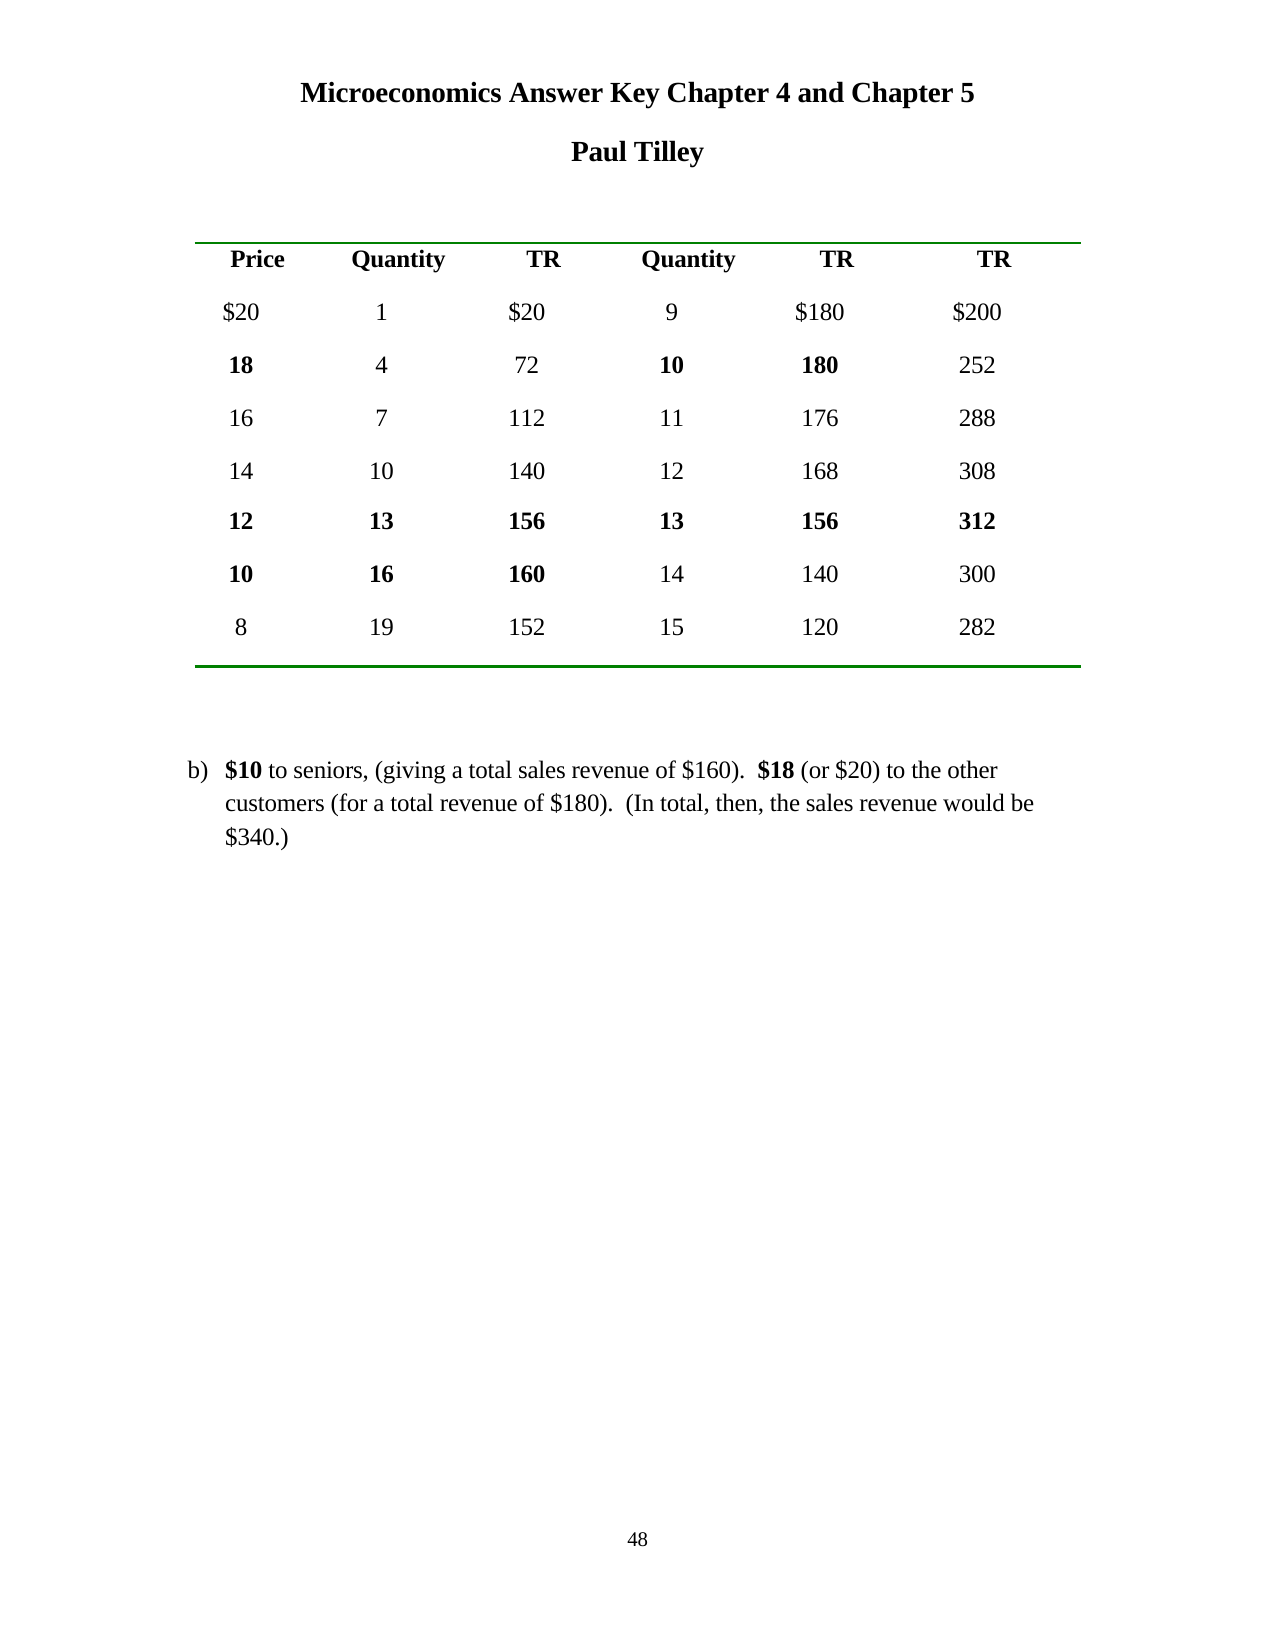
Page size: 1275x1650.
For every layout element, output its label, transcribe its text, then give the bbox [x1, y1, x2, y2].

table_cell 11 [611, 403, 766, 456]
table_cell 152 [476, 612, 611, 665]
table_cell 14 [195, 456, 321, 506]
table_cell $20 [476, 297, 611, 350]
table_cell 120 [766, 612, 907, 665]
table_cell 12 [611, 456, 766, 506]
table_cell TR [766, 244, 907, 297]
table_cell 10 [321, 456, 476, 506]
table_cell 14 [611, 559, 766, 612]
table_cell 180 [766, 350, 907, 403]
table_cell 282 [907, 612, 1081, 665]
table_cell 156 [766, 506, 907, 559]
table_cell 176 [766, 403, 907, 456]
table_cell 140 [766, 559, 907, 612]
table_cell 10 [611, 350, 766, 403]
table_cell $180 [766, 297, 907, 350]
text b) $10 to seniors, (giving a total sales revenue of $160). $18 (or $20) to the other customers (for a total revenue of $180). (In total, then, the sales revenue would be $340.) [187, 756, 1087, 850]
table_cell 18 [195, 350, 321, 403]
table_cell TR [476, 244, 611, 297]
table_cell TR [907, 244, 1081, 297]
table_cell 10 [195, 559, 321, 612]
table_cell 8 [195, 612, 321, 665]
table_cell 288 [907, 403, 1081, 456]
table_cell 13 [321, 506, 476, 559]
table_cell 112 [476, 403, 611, 456]
table_cell 308 [907, 456, 1081, 506]
table_cell 13 [611, 506, 766, 559]
table_cell Quantity [321, 244, 476, 297]
table_cell 12 [195, 506, 321, 559]
table_cell $200 [907, 297, 1081, 350]
table_cell 4 [321, 350, 476, 403]
table_cell 16 [195, 403, 321, 456]
table_cell 72 [476, 350, 611, 403]
table_cell 15 [611, 612, 766, 665]
table_cell 9 [611, 297, 766, 350]
table_cell Price [195, 244, 321, 297]
table_cell 140 [476, 456, 611, 506]
table_cell Quantity [611, 244, 766, 297]
table_cell 19 [321, 612, 476, 665]
table_cell 252 [907, 350, 1081, 403]
table_cell 312 [907, 506, 1081, 559]
table_cell 7 [321, 403, 476, 456]
table_cell 156 [476, 506, 611, 559]
table_cell 300 [907, 559, 1081, 612]
table_cell $20 [195, 297, 321, 350]
table_cell 160 [476, 559, 611, 612]
table_cell 168 [766, 456, 907, 506]
table_cell 16 [321, 559, 476, 612]
table_cell 1 [321, 297, 476, 350]
